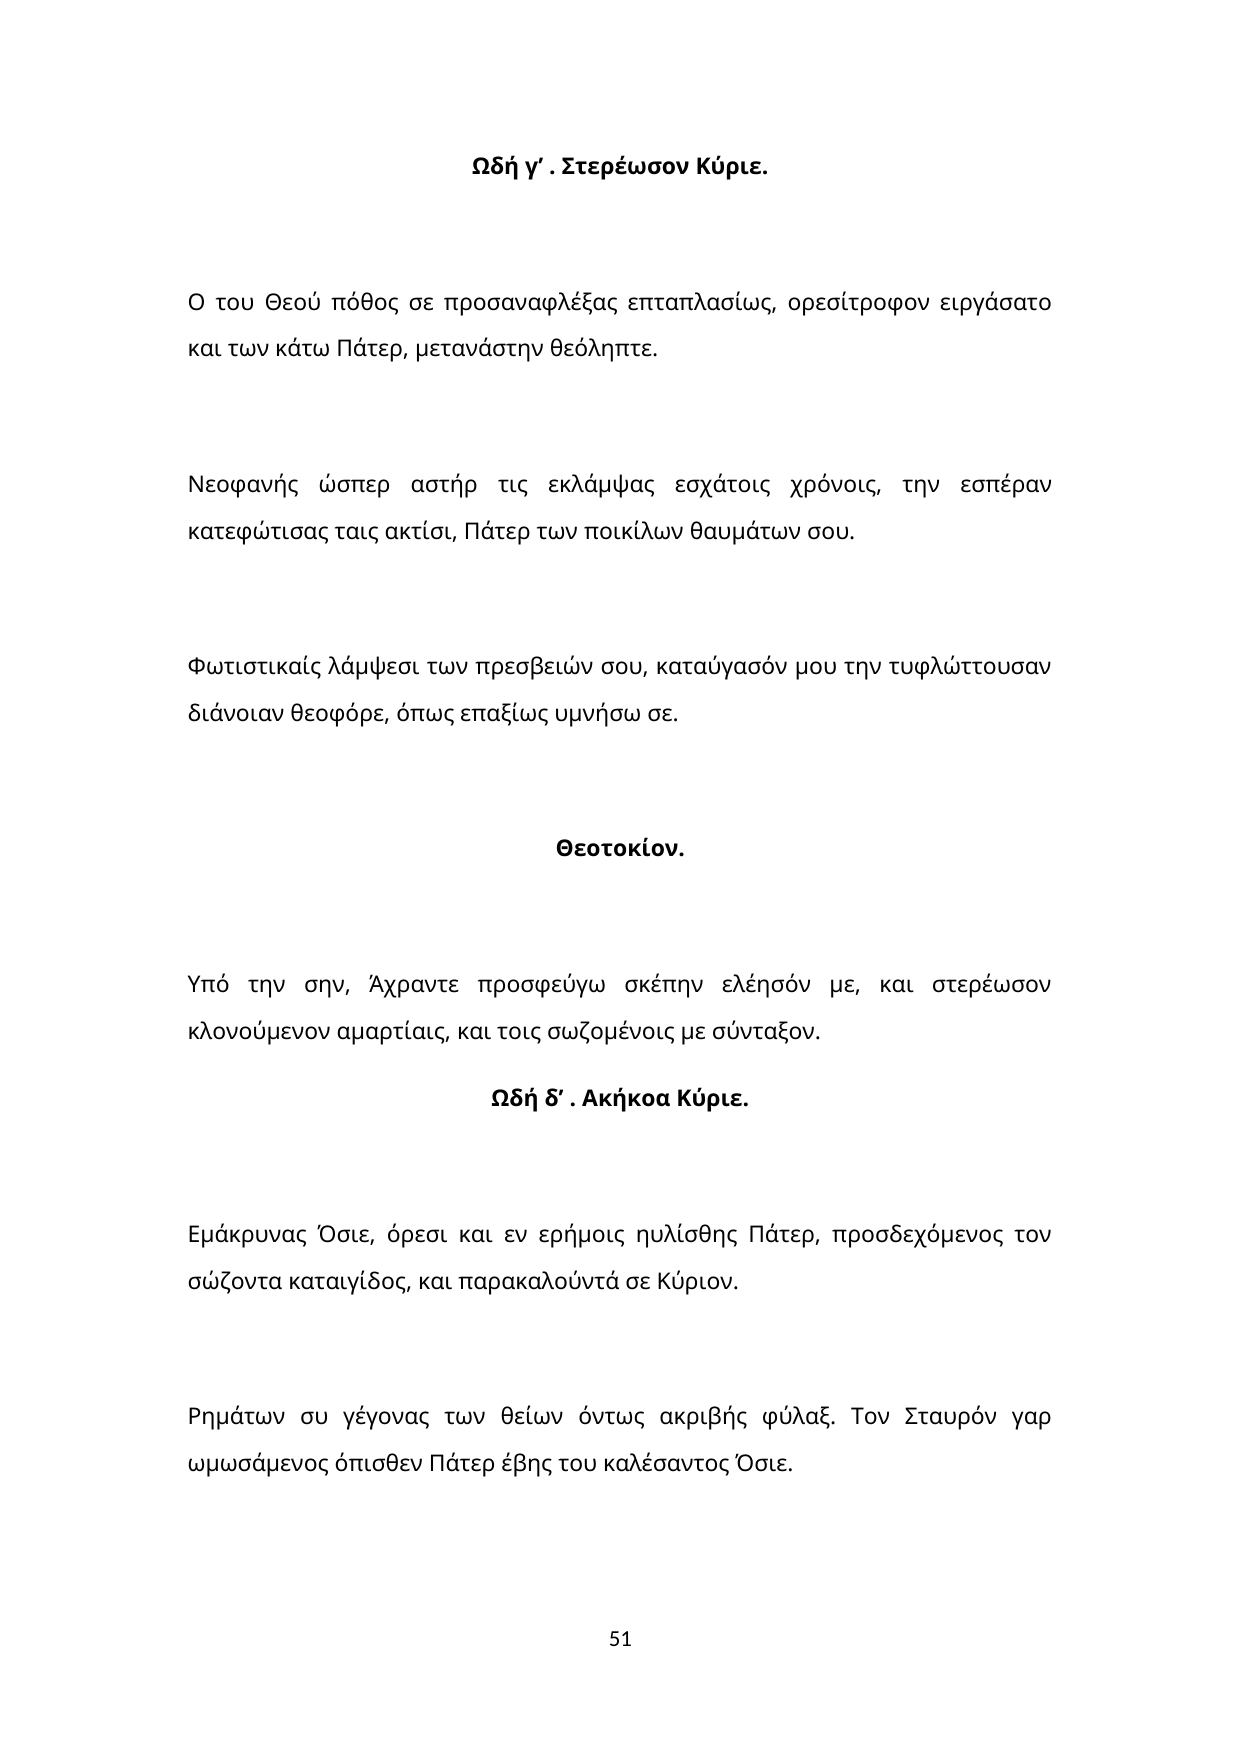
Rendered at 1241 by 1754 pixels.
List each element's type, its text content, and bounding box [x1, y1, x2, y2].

text Νεοφανής ώσπερ αστήρ τις εκλάμψας εσχάτοις χρόνοις, την εσπέραν κατεφώτισας ταις ακτίσι, Πάτερ των ποικίλων θαυμάτων σου. [187, 468, 1053, 546]
text Ωδή γ’ . Στερέωσον Κύριε. [187, 150, 1053, 181]
text Θεοτοκίον. [187, 832, 1053, 863]
text Υπό την σην, Άχραντε προσφεύγω σκέπην ελέησόν με, και στερέωσον κλονούμενον αμαρτίαις, και τοις σωζομένοις με σύνταξον. [187, 968, 1053, 1046]
text Εμάκρυνας Όσιε, όρεσι και εν ερήμοις ηυλίσθης Πάτερ, προσδεχόμενος τον σώζοντα καταιγίδος, και παρακαλούντά σε Κύριον. [187, 1218, 1053, 1296]
text Ωδή δ’ . Ακήκοα Κύριε. [187, 1082, 1053, 1113]
text Ρημάτων συ γέγονας των θείων όντως ακριβής φύλαξ. Τον Σταυρόν γαρ ωμωσάμενος όπισθεν Πάτερ έβης του καλέσαντος Όσιε. [187, 1400, 1053, 1478]
text Ο του Θεού πόθος σε προσαναφλέξας επταπλασίως, ορεσίτροφον ειργάσατο και των κάτω Πάτερ, μετανάστην θεόληπτε. [187, 285, 1053, 363]
text Φωτιστικαίς λάμψεσι των πρεσβειών σου, καταύγασόν μου την τυφλώττουσαν διάνοιαν θεοφόρε, όπως επαξίως υμνήσω σε. [187, 650, 1053, 728]
